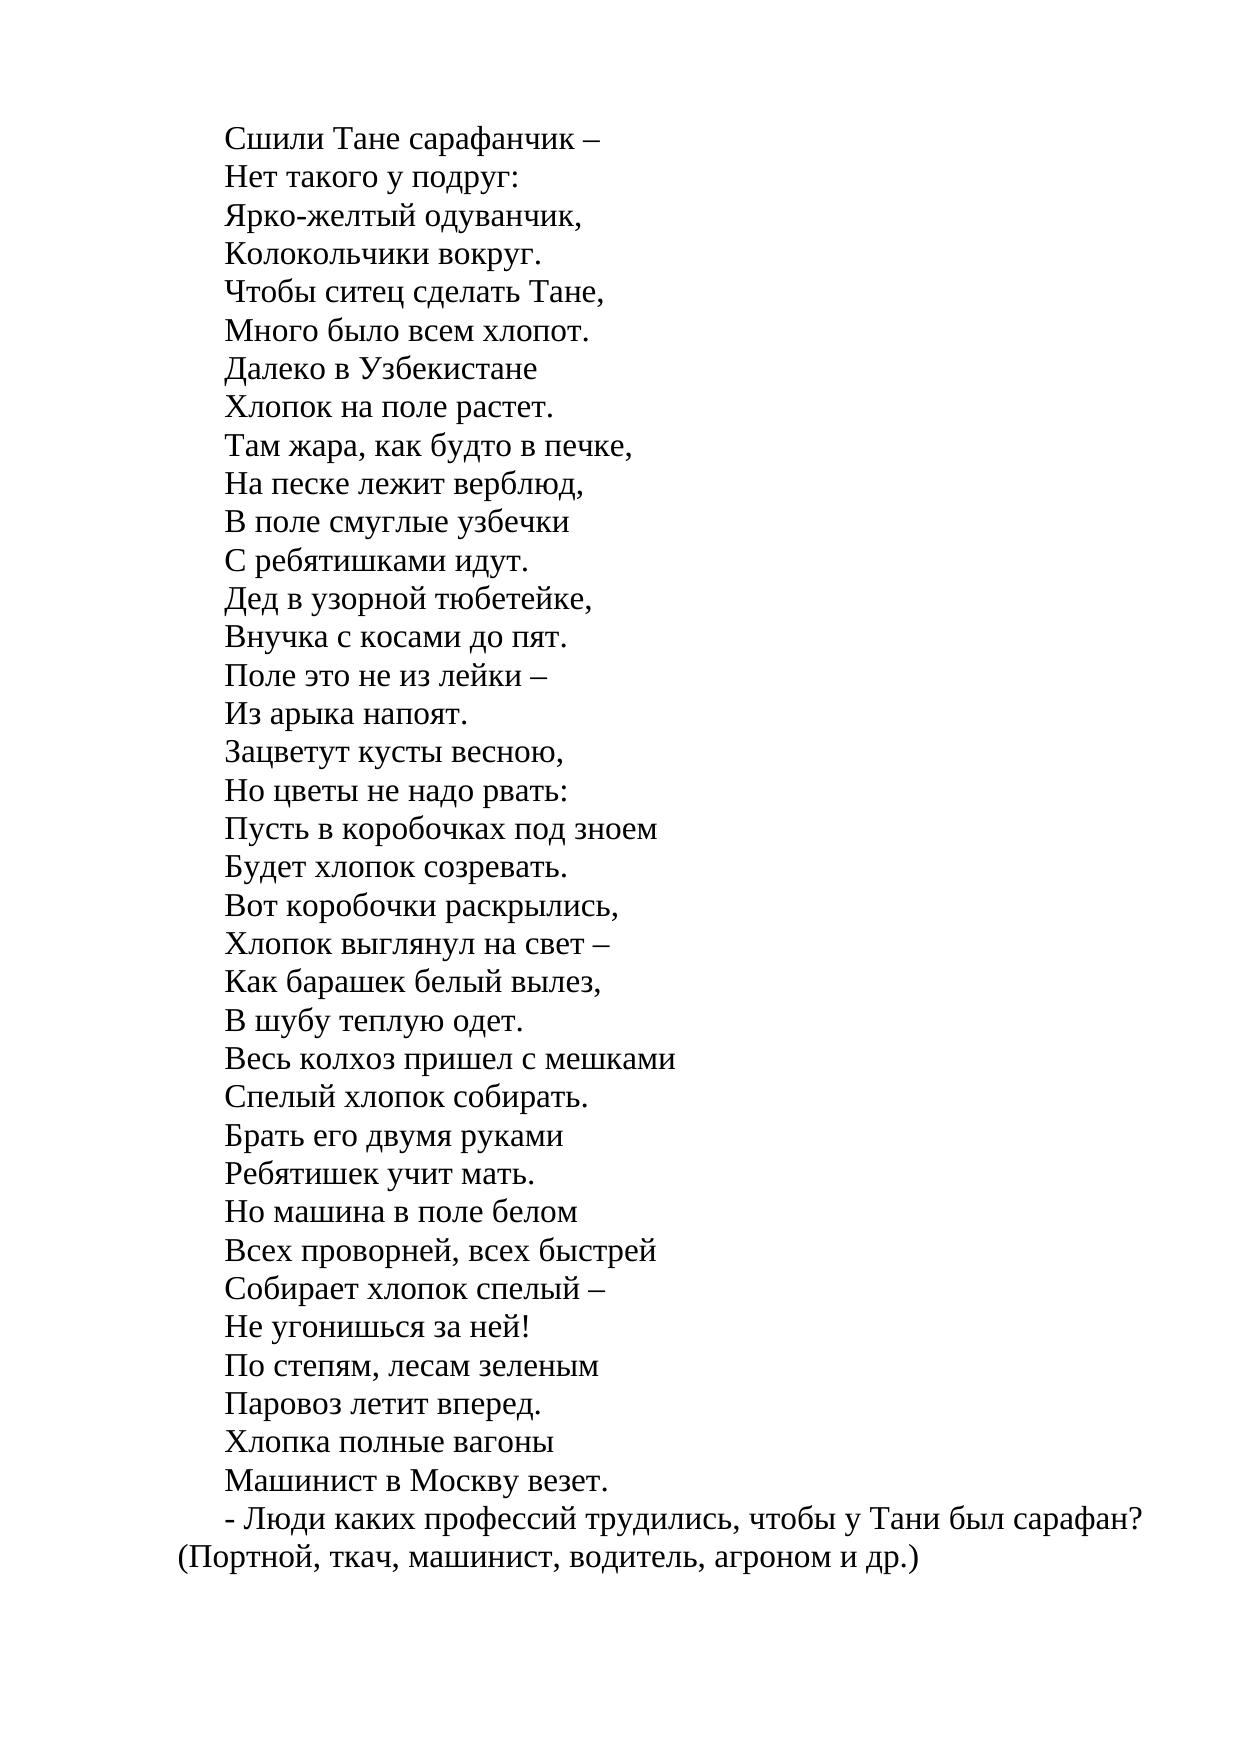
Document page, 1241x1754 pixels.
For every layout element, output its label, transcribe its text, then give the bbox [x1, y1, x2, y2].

text В шубу теплую одет. [177, 1000, 1152, 1038]
text Ярко-желтый одуванчик, [177, 195, 1152, 233]
text Будет хлопок созревать. [177, 846, 1152, 885]
text Много было всем хлопот. [177, 310, 1152, 348]
text Собирает хлопок спелый – [177, 1268, 1152, 1306]
text Поле это не из лейки – [177, 655, 1152, 693]
text Пусть в коробочках под зноем [177, 808, 1152, 846]
text Ребятишек учит мать. [177, 1153, 1152, 1191]
text Сшили Тане сарафанчик – [177, 118, 1152, 156]
text Нет такого у подруг: [177, 156, 1152, 195]
text Хлопка полные вагоны [177, 1421, 1152, 1460]
text - Люди каких профессий трудились, чтобы у Тани был сарафан? (Портной, ткач, машинист, водитель, агроном и др.) [177, 1498, 1152, 1575]
text Далеко в Узбекистане [177, 348, 1152, 386]
text Там жара, как будто в печке, [177, 425, 1152, 463]
text Зацветут кусты весною, [177, 731, 1152, 770]
text Брать его двумя руками [177, 1115, 1152, 1153]
text Как барашек белый вылез, [177, 961, 1152, 1000]
text Паровоз летит вперед. [177, 1383, 1152, 1421]
text На песке лежит верблюд, [177, 463, 1152, 501]
text Хлопок на поле растет. [177, 386, 1152, 425]
text С ребятишками идут. [177, 540, 1152, 578]
text Спелый хлопок собирать. [177, 1076, 1152, 1115]
text Хлопок выглянул на свет – [177, 923, 1152, 961]
text Чтобы ситец сделать Тане, [177, 271, 1152, 310]
text Внучка с косами до пят. [177, 616, 1152, 655]
text Но машина в поле белом [177, 1191, 1152, 1230]
text Из арыка напоят. [177, 693, 1152, 731]
text Колокольчики вокруг. [177, 233, 1152, 271]
text Весь колхоз пришел с мешками [177, 1038, 1152, 1076]
text В поле смуглые узбечки [177, 501, 1152, 540]
text Всех проворней, всех быстрей [177, 1230, 1152, 1268]
text Вот коробочки раскрылись, [177, 885, 1152, 923]
text Машинист в Москву везет. [177, 1460, 1152, 1498]
text Не угонишься за ней! [177, 1306, 1152, 1345]
text Дед в узорной тюбетейке, [177, 578, 1152, 616]
text По степям, лесам зеленым [177, 1345, 1152, 1383]
text Но цветы не надо рвать: [177, 770, 1152, 808]
